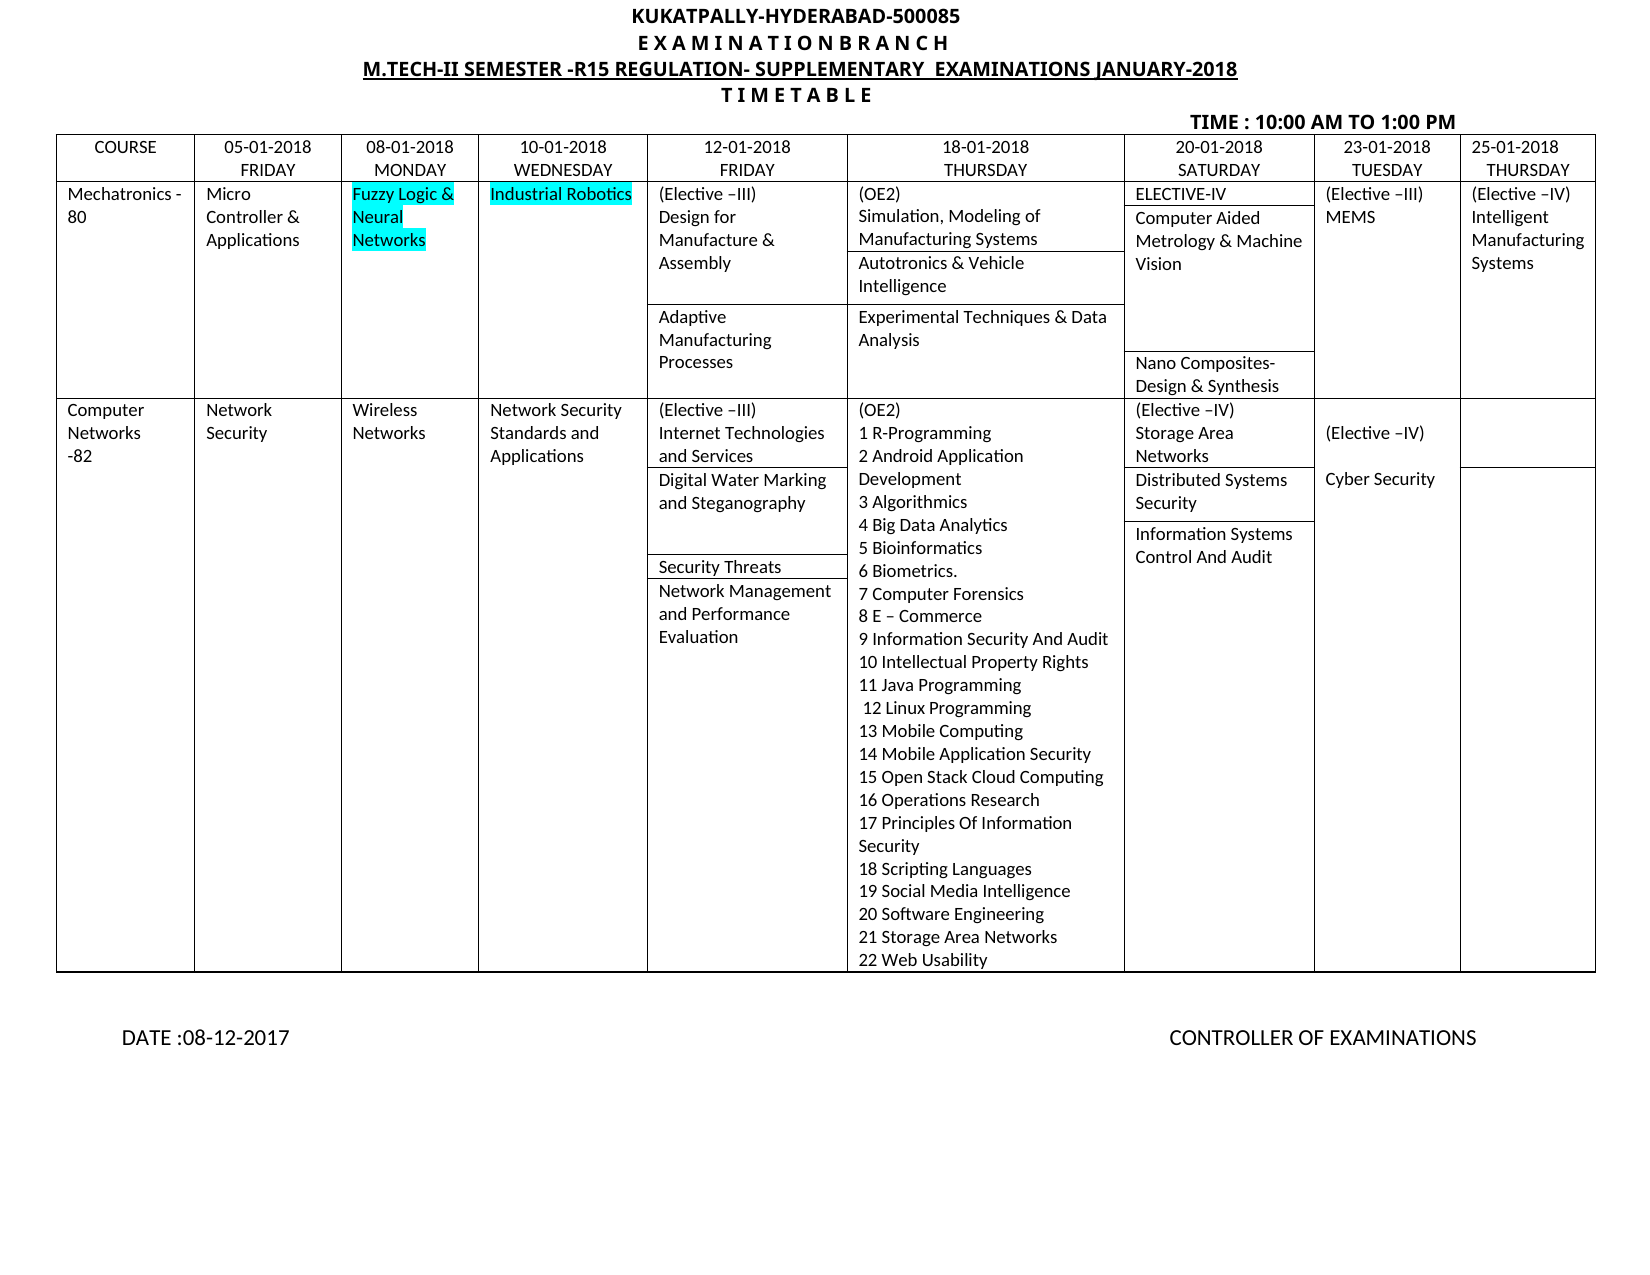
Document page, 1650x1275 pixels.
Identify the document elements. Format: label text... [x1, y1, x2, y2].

table_cell ELECTIVE-IV [1125, 182, 1314, 205]
table_cell Industrial Robotics [479, 182, 647, 397]
table_cell Network Management and Performance Evaluation [648, 579, 847, 971]
table_header 05-01-2018 FRIDAY [195, 135, 341, 181]
text M.TECH-II SEMESTER -R15 REGULATION- SUPPLEMENTARY EXAMINATIONS JANUARY-2018 [362, 55, 1584, 82]
table_cell Nano Composites-Design & Synthesis [1125, 352, 1314, 397]
table_cell Computer Aided Metrology & Machine Vision [1125, 206, 1314, 351]
table_cell (Elective –IV) Cyber Security [1315, 399, 1460, 971]
table_header 25-01-2018 THURSDAY [1461, 135, 1595, 181]
table_header 20-01-2018 SATURDAY [1125, 135, 1314, 181]
table_cell Distributed Systems Security [1125, 468, 1314, 521]
table_header 10-01-2018 WEDNESDAY [479, 135, 647, 181]
table_cell Wireless Networks [342, 399, 478, 971]
table_cell Computer Networks -82 [57, 399, 194, 971]
table_header 18-01-2018 THURSDAY [848, 135, 1124, 181]
text DATE :08-12-2017 CONTROLLER OF EXAMINATIONS [19, 1023, 1481, 1051]
table_header 12-01-2018 FRIDAY [648, 135, 847, 181]
table_cell Mechatronics -80 [57, 182, 194, 397]
text TIME : 10:00 AM TO 1:00 PM [1144, 108, 1481, 134]
table_cell [1461, 399, 1595, 467]
table_cell [1461, 468, 1595, 971]
table_header 08-01-2018 MONDAY [342, 135, 478, 181]
table_cell (Elective –III) Design for Manufacture & Assembly [648, 182, 847, 304]
text KUKATPALLY-HYDERABAD-500085 [631, 2, 1584, 29]
table_cell Network Security Standards and Applications [479, 399, 647, 971]
table_cell Adaptive Manufacturing Processes [648, 305, 847, 397]
table_cell (Elective –III) Internet Technologies and Services [648, 399, 847, 467]
table_cell Digital Water Marking and Steganography [648, 468, 847, 554]
table_cell Fuzzy Logic & Neural Networks [342, 182, 478, 397]
table_cell Micro Controller & Applications [195, 182, 341, 397]
table_cell (Elective –III) MEMS [1315, 182, 1460, 397]
table_cell Autotronics & Vehicle Intelligence [848, 252, 1124, 304]
text E X A M I N A T I O N B R A N C H [637, 29, 1584, 55]
table_cell (OE2) Simulation, Modeling of Manufacturing Systems [848, 182, 1124, 251]
table_cell Security Threats [648, 555, 847, 578]
table_cell (Elective –IV) Intelligent Manufacturing Systems [1461, 182, 1595, 397]
table_cell Network Security [195, 399, 341, 971]
text T I M E T A B L E [721, 82, 1584, 108]
table_header COURSE [57, 135, 194, 181]
table_cell Information Systems Control And Audit [1125, 522, 1314, 971]
table_cell (OE2) 1 R-Programming 2 Android Application Development 3 Algorithmics 4 Big Data Analytics 5 Bioinformatics 6 Biometrics. 7 Computer Forensics 8 E – Commerce 9 Information Security And Audit 10 Intellectual Property Rights 11 Java Programming 12 Linux Programming 13 Mobile Computing 14 Mobile Application Security 15 Open Stack Cloud Computing 16 Operations Research 17 Principles Of Information Security 18 Scripting Languages 19 Social Media Intelligence 20 Software Engineering 21 Storage Area Networks 22 Web Usability [848, 399, 1124, 971]
table_cell (Elective –IV) Storage Area Networks [1125, 399, 1314, 467]
table_header 23-01-2018 TUESDAY [1315, 135, 1460, 181]
table_cell Experimental Techniques & Data Analysis [848, 305, 1124, 397]
